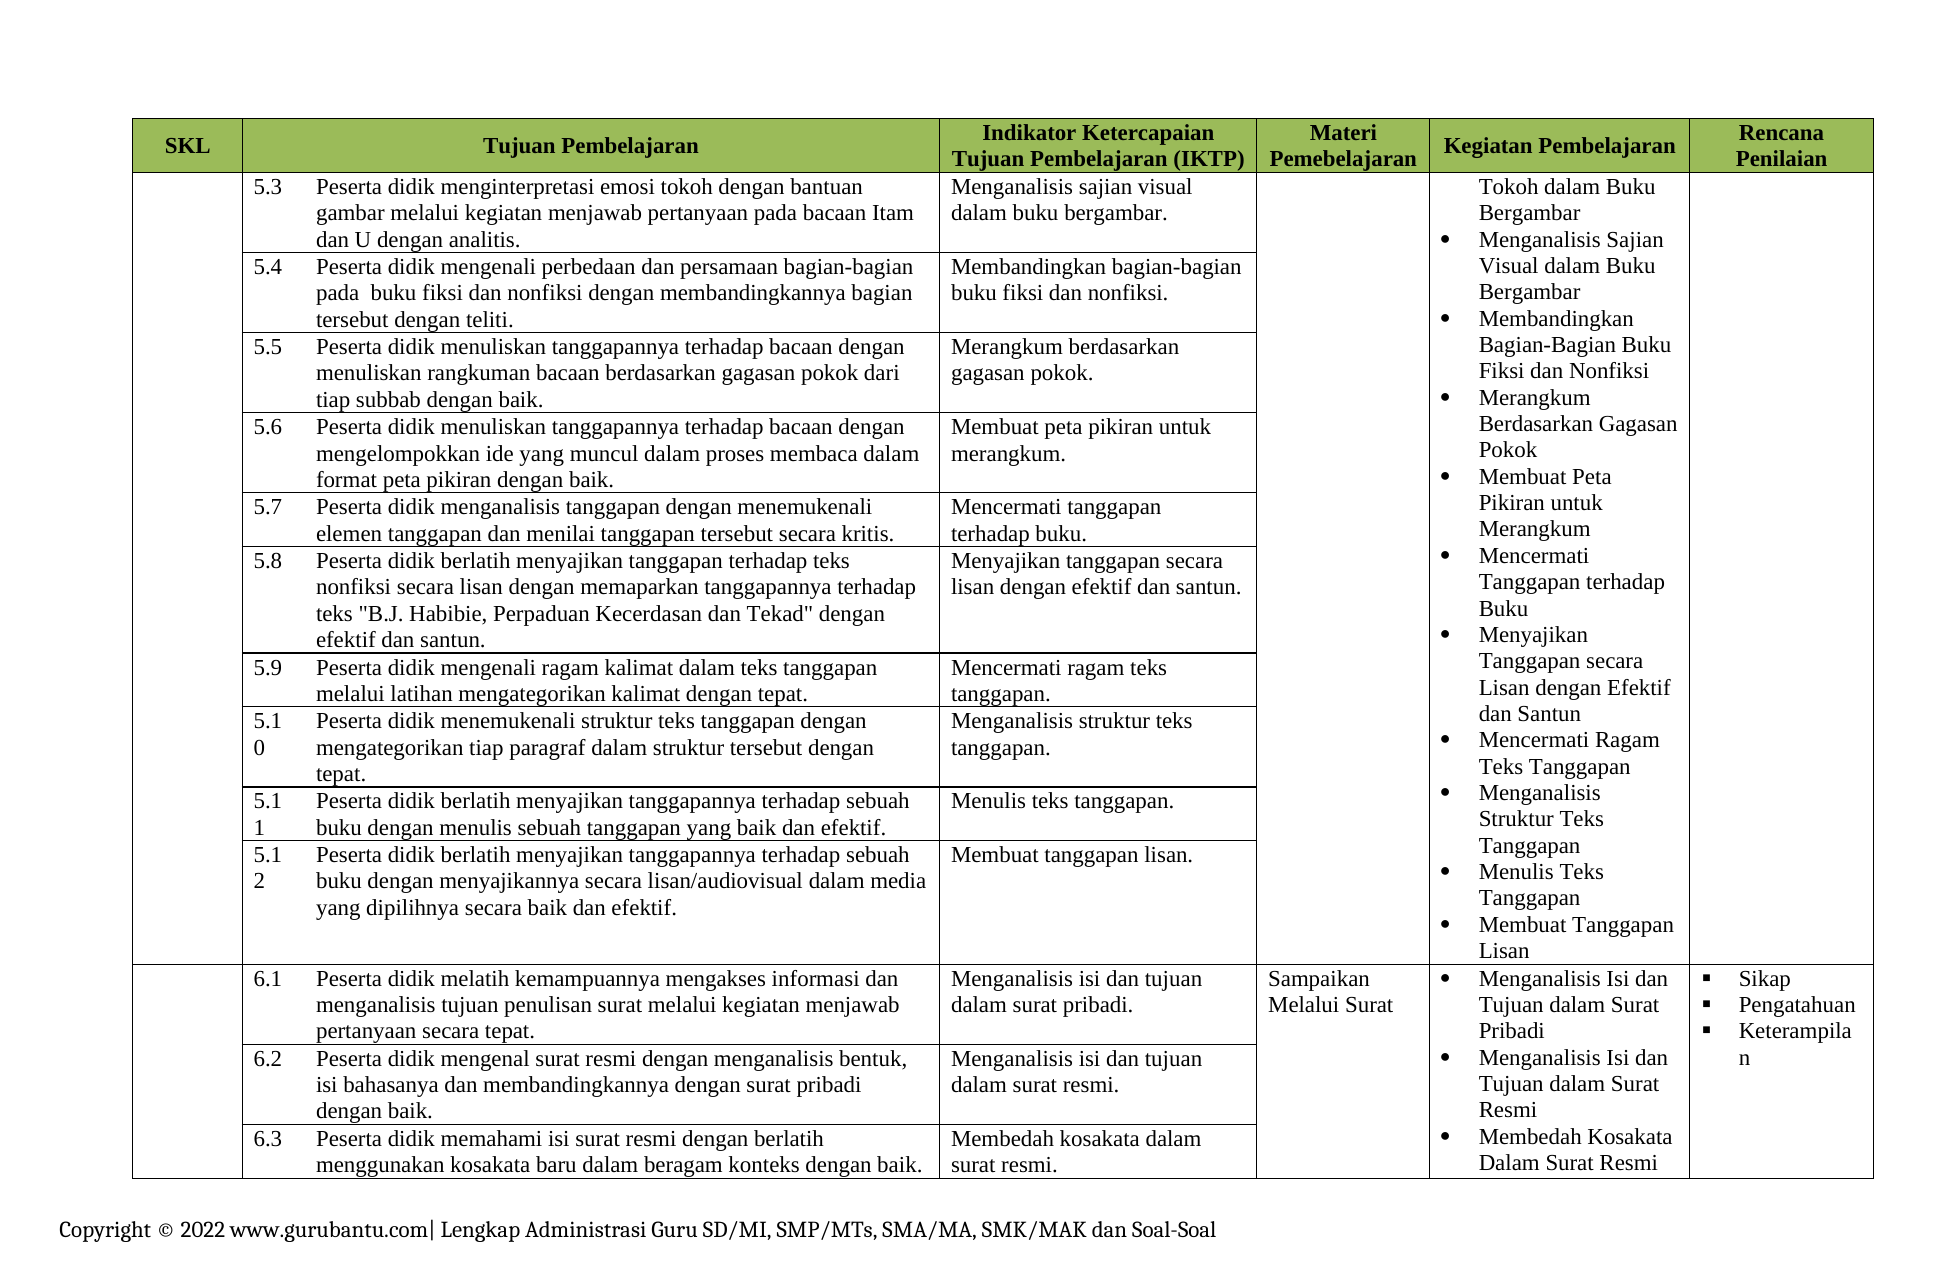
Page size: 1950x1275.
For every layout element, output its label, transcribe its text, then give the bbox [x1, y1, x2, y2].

table_cell Sikap Pengatahuan Keterampilan [1690, 965, 1873, 1177]
table_cell 5.11 [243, 788, 304, 840]
table_cell Menganalisis isi dan tujuan dalam surat pribadi. [940, 965, 1256, 1044]
table_cell Menyajikan tanggapan secara lisan dengan efektif dan santun. [940, 547, 1256, 652]
table_cell Merangkum berdasarkan gagasan pokok. [940, 333, 1256, 412]
table_cell Membuat tanggapan lisan. [940, 841, 1256, 963]
table_cell Peserta didik mengenali perbedaan dan persamaan bagian-bagian pada buku fiksi dan nonfiksi dengan membandingkannya bagian tersebut dengan teliti. [305, 253, 939, 332]
table_cell Mencermati tanggapan terhadap buku. [940, 493, 1256, 546]
table_cell Menganalisis isi dan tujuan dalam surat resmi. [940, 1045, 1256, 1124]
table_cell Mencermati ragam teks tanggapan. [940, 654, 1256, 706]
table_cell Peserta didik menganalisis tanggapan dengan menemukenali elemen tanggapan dan menilai tanggapan tersebut secara kritis. [305, 493, 939, 546]
table_cell Peserta didik berlatih menyajikan tanggapan terhadap teks nonfiksi secara lisan dengan memaparkan tanggapannya terhadap teks "B.J. Habibie, Perpaduan Kecerdasan dan Tekad" dengan efektif dan santun. [305, 547, 939, 652]
table_header SKL [133, 119, 242, 172]
table_cell Peserta didik mengenali ragam kalimat dalam teks tanggapan melalui latihan mengategorikan kalimat dengan tepat. [305, 654, 939, 706]
table_cell 5.7 [243, 493, 304, 546]
table_cell 6.2 [243, 1045, 304, 1124]
table_cell Peserta didik menemukenali struktur teks tanggapan dengan mengategorikan tiap paragraf dalam struktur tersebut dengan tepat. [305, 707, 939, 786]
table_cell Membuat peta pikiran untuk merangkum. [940, 413, 1256, 492]
table_cell 5.8 [243, 547, 304, 652]
table_cell 5.6 [243, 413, 304, 492]
table_cell Membandingkan bagian-bagian buku fiksi dan nonfiksi. [940, 253, 1256, 332]
table_cell 5.9 [243, 654, 304, 706]
table_cell 5.5 [243, 333, 304, 412]
table_cell Sampaikan Melalui Surat [1257, 965, 1429, 1177]
table_cell Menganalisis sajian visual dalam buku bergambar. [940, 173, 1256, 252]
table_cell Menulis teks tanggapan. [940, 788, 1256, 840]
table_cell Menganalisis Isi dan Tujuan dalam Surat Pribadi Menganalisis Isi dan Tujuan dalam Surat Resmi Membedah Kosakata Dalam Surat Resmi Membandingkan Surat Pribadi dan Surat Resmi Mencermati Isi Surat Pembaca Mengenal Kata Sapaan Menandai Penggunaan Pronomina pada Surat Mengenal Kata Baku dan Tidak Baku Membandingkan Informasi di Ruang Bincang Mengidentifikasi Fakta dan Opini di Ruang Bincang Menulis Surat Resmi Menulis Surat Pribadi Menulis Surat di Media Sosial Daring [1430, 965, 1689, 1177]
table_header Materi Pemebelajaran [1257, 119, 1429, 172]
table_cell Peserta didik menuliskan tanggapannya terhadap bacaan dengan menuliskan rangkuman bacaan berdasarkan gagasan pokok dari tiap subbab dengan baik. [305, 333, 939, 412]
table_cell Peserta didik mengenal surat resmi dengan menganalisis bentuk, isi bahasanya dan membandingkannya dengan surat pribadi dengan baik. [305, 1045, 939, 1124]
table_cell Membedah kosakata dalam surat resmi. [940, 1125, 1256, 1177]
table_cell Peserta didik berlatih menyajikan tanggapannya terhadap sebuah buku dengan menyajikannya secara lisan/audiovisual dalam media yang dipilihnya secara baik dan efektif. [305, 841, 939, 963]
table_cell 5.12 [243, 841, 304, 963]
table_cell 5.4 [243, 253, 304, 332]
table_cell Peserta didik melatih kemampuannya mengakses informasi dan menganalisis tujuan penulisan surat melalui kegiatan menjawab pertanyaan secara tepat. [305, 965, 939, 1044]
table_cell Peserta didik memahami isi surat resmi dengan berlatih menggunakan kosakata baru dalam beragam konteks dengan baik. [305, 1125, 939, 1177]
table_cell 5.10 [243, 707, 304, 786]
table_header Rencana Penilaian [1690, 119, 1873, 172]
table_cell Peserta didik menginterpretasi emosi tokoh dengan bantuan gambar melalui kegiatan menjawab pertanyaan pada bacaan Itam dan U dengan analitis. [305, 173, 939, 252]
table_cell 6.1 [243, 965, 304, 1044]
table_cell Menganalisis struktur teks tanggapan. [940, 707, 1256, 786]
table_cell 5.3 [243, 173, 304, 252]
table_header Kegiatan Pembelajaran [1430, 119, 1689, 172]
table_cell [133, 965, 242, 1177]
table_header Indikator Ketercapaian Tujuan Pembelajaran (IKTP) [940, 119, 1256, 172]
table_header Tujuan Pembelajaran [243, 119, 939, 172]
table_cell Peserta didik berlatih menyajikan tanggapannya terhadap sebuah buku dengan menulis sebuah tanggapan yang baik dan efektif. [305, 788, 939, 840]
table_cell Peserta didik menuliskan tanggapannya terhadap bacaan dengan mengelompokkan ide yang muncul dalam proses membaca dalam format peta pikiran dengan baik. [305, 413, 939, 492]
table_cell 6.3 [243, 1125, 304, 1177]
